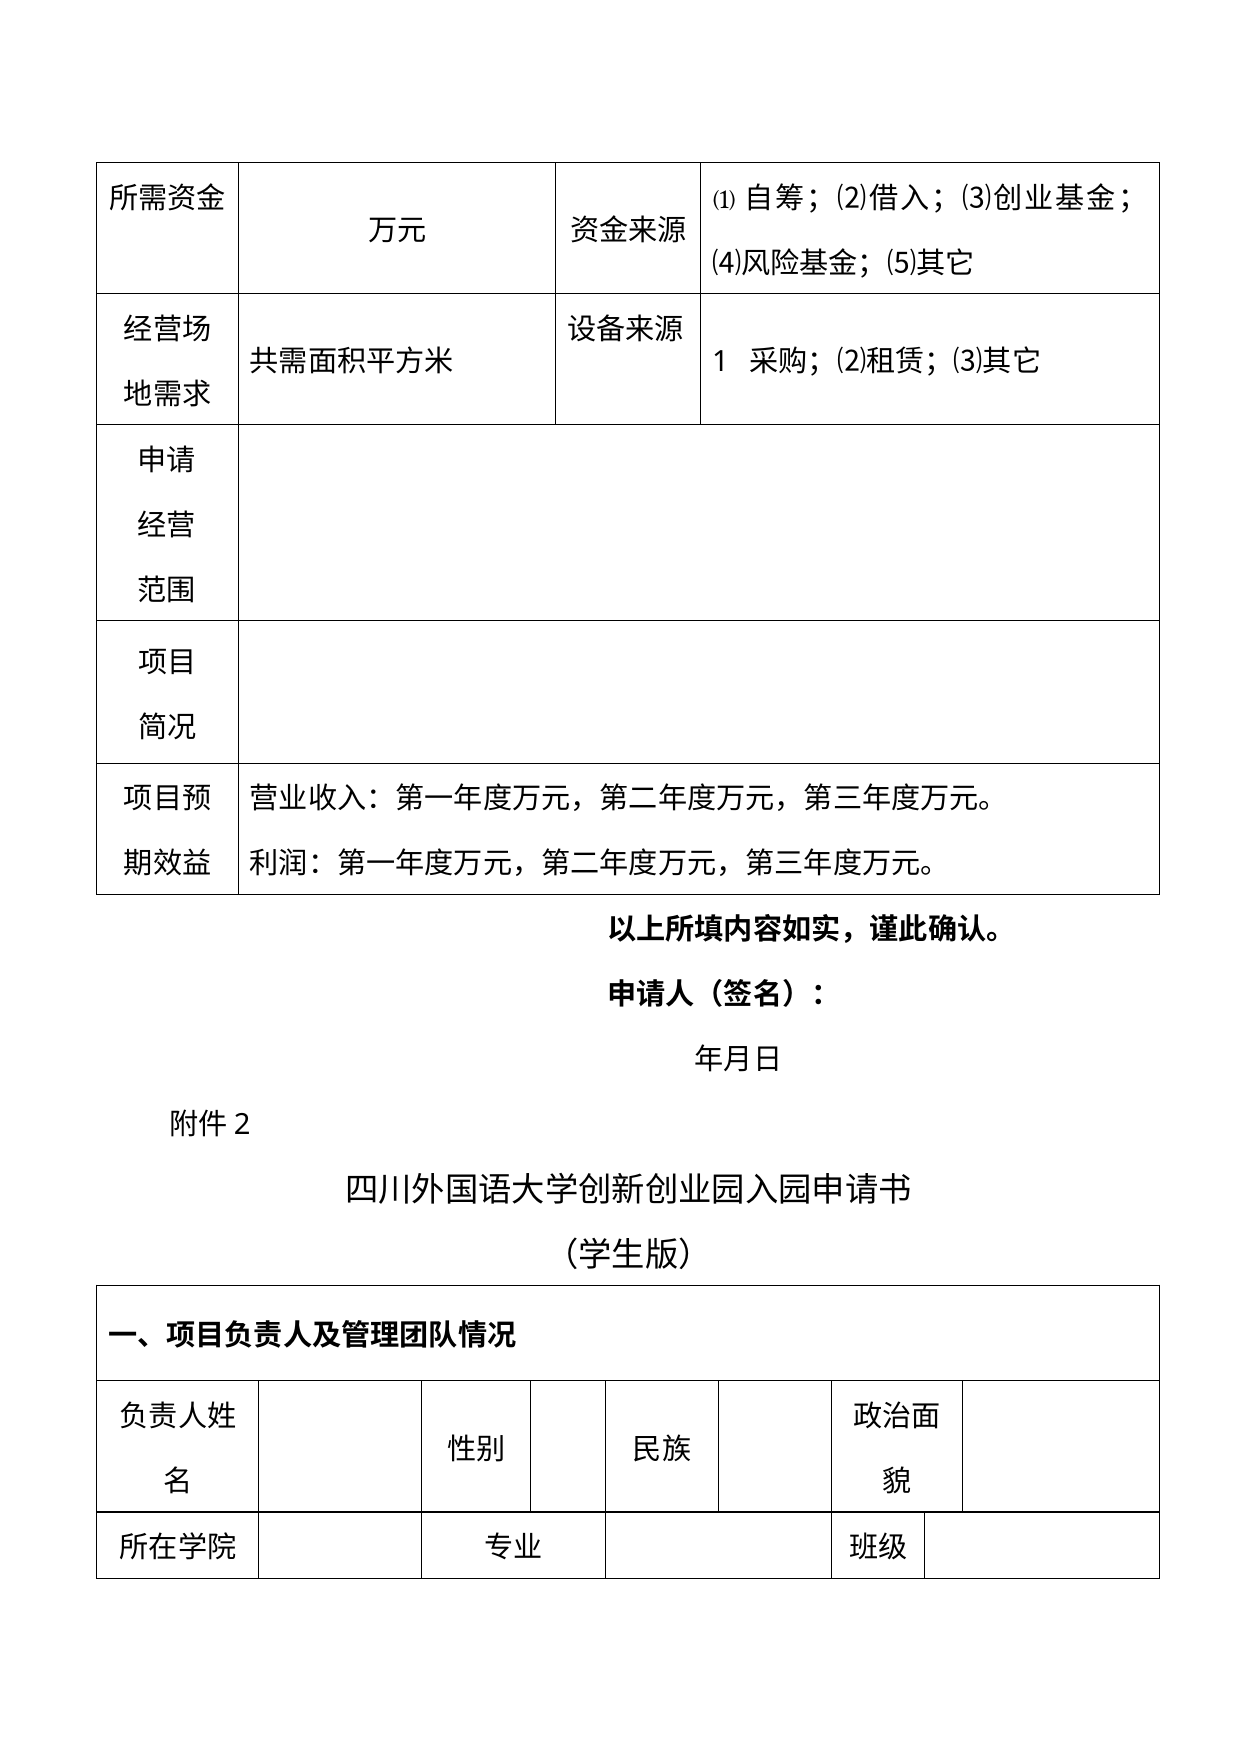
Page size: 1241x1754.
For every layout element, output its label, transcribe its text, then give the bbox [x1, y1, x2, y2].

table_cell ⑴自筹；⑵借入；⑶创业基金；⑷风险基金；⑸其它 [701, 163, 1159, 293]
table_cell 经营场 地需求 [97, 294, 238, 424]
table_cell 设备来源 [556, 294, 700, 424]
table_cell 项目预 期效益 [97, 764, 238, 893]
table_cell 所需资金 [97, 163, 238, 293]
text 年月日 [169, 1024, 1087, 1089]
text 四川外国语大学创新创业园入园申请书 [169, 1154, 1087, 1219]
table_cell [719, 1381, 831, 1511]
table_cell [606, 1513, 831, 1577]
table_cell 负责人姓名 [97, 1381, 258, 1511]
table_cell 万元 [239, 163, 555, 293]
table_cell [531, 1381, 605, 1511]
text 附件2 [169, 1089, 1087, 1154]
table_cell 资金来源 [556, 163, 700, 293]
table_cell 专业 [422, 1513, 605, 1577]
table_cell [259, 1513, 421, 1577]
table_cell 政治面貌 [832, 1381, 962, 1511]
text 以上所填内容如实，谨此确认。 [169, 895, 1087, 959]
table_cell 班级 [832, 1513, 924, 1577]
table_cell 性别 [422, 1381, 530, 1511]
table_cell 采购；⑵租赁；⑶其它 [701, 294, 1159, 424]
text （学生版） [169, 1219, 1087, 1284]
table_cell [925, 1513, 1159, 1577]
table_cell [239, 621, 1159, 762]
table_cell 共需面积平方米 [239, 294, 555, 424]
table_cell [239, 425, 1159, 620]
table_cell [963, 1381, 1159, 1511]
table_cell 营业收入：第一年度万元，第二年度万元，第三年度万元。 利润：第一年度万元，第二年度万元，第三年度万元。 [239, 764, 1159, 893]
table_cell 民族 [606, 1381, 718, 1511]
table_cell 所在学院 [97, 1513, 258, 1577]
table_cell 项目 简况 [97, 621, 238, 762]
table_cell 申请 经营 范围 [97, 425, 238, 620]
text 申请人（签名）： [169, 959, 1087, 1024]
table_header 一、项目负责人及管理团队情况 [97, 1286, 1159, 1380]
table_cell [259, 1381, 421, 1511]
